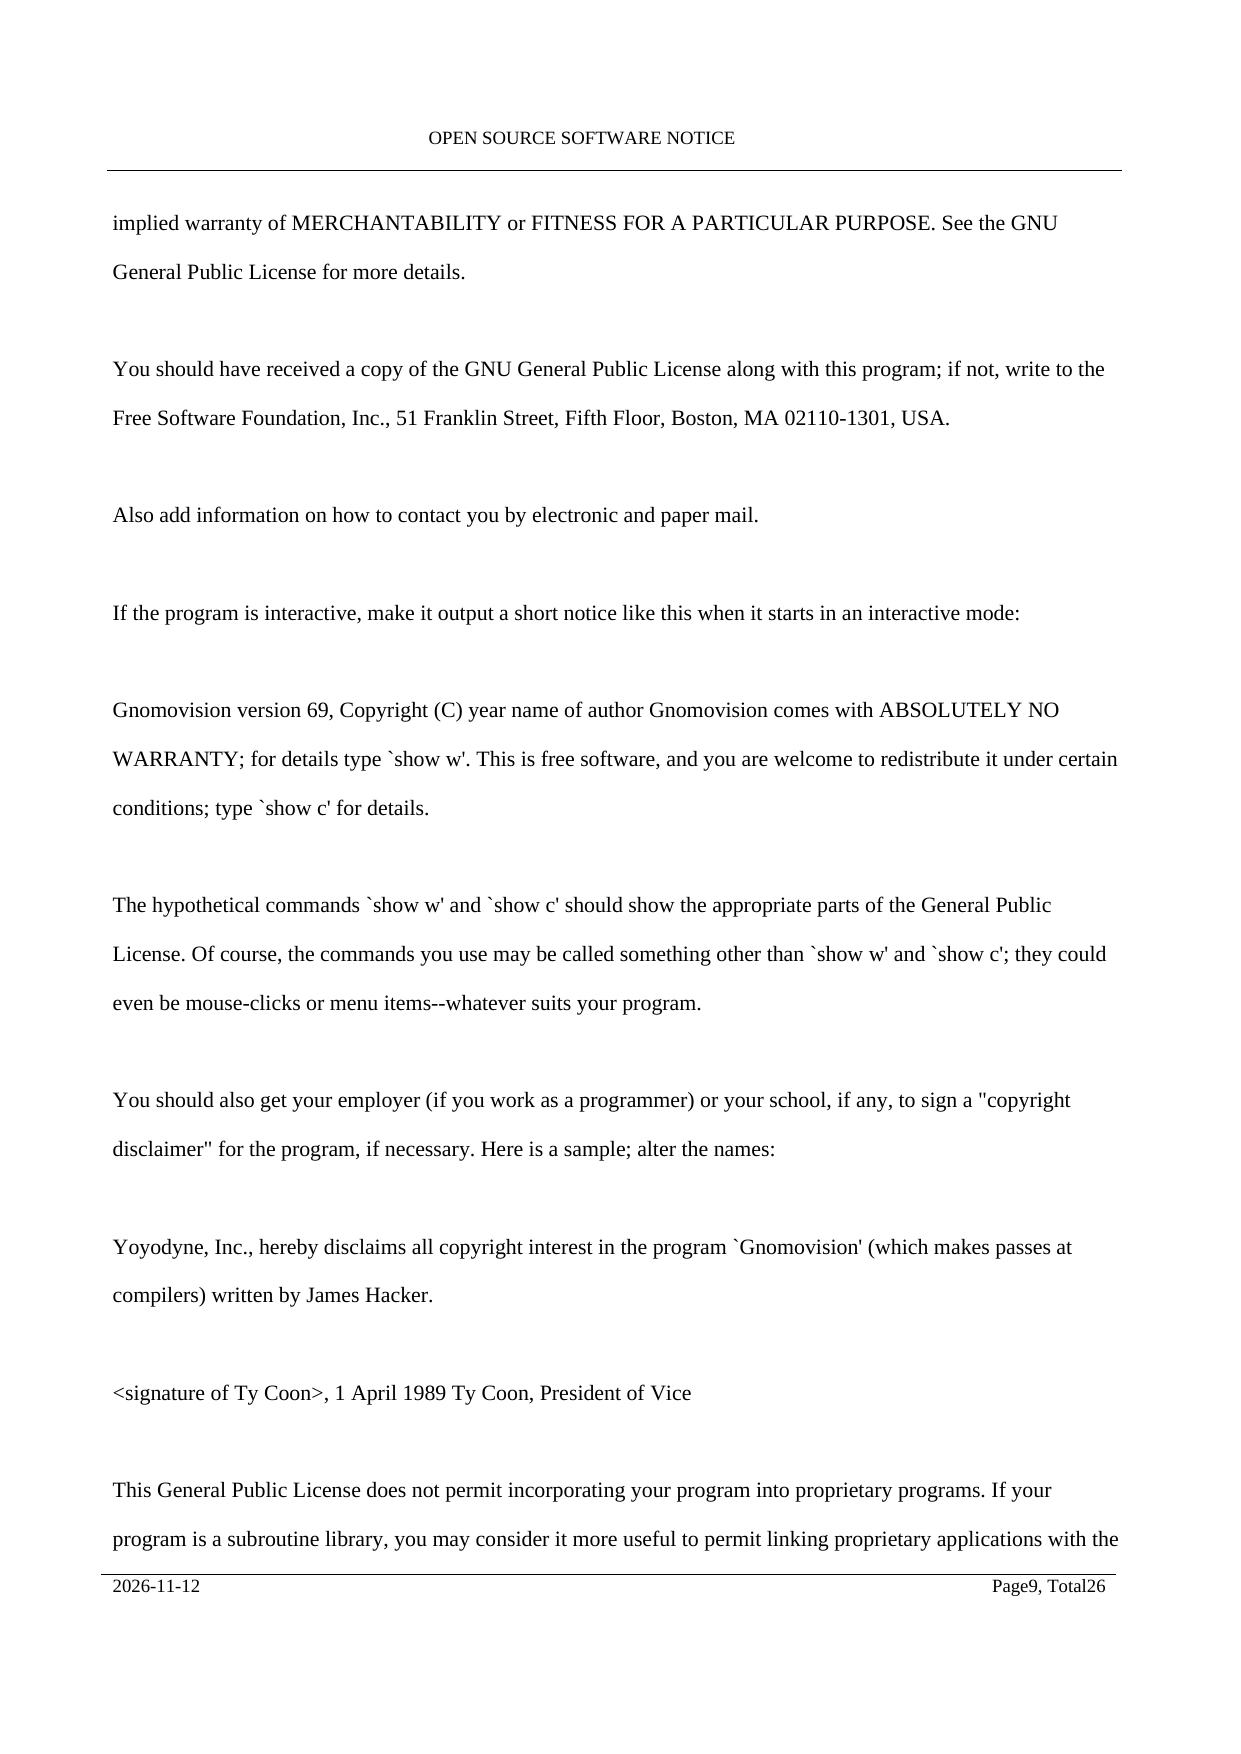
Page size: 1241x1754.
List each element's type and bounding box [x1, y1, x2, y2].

text [112, 206, 1128, 1555]
